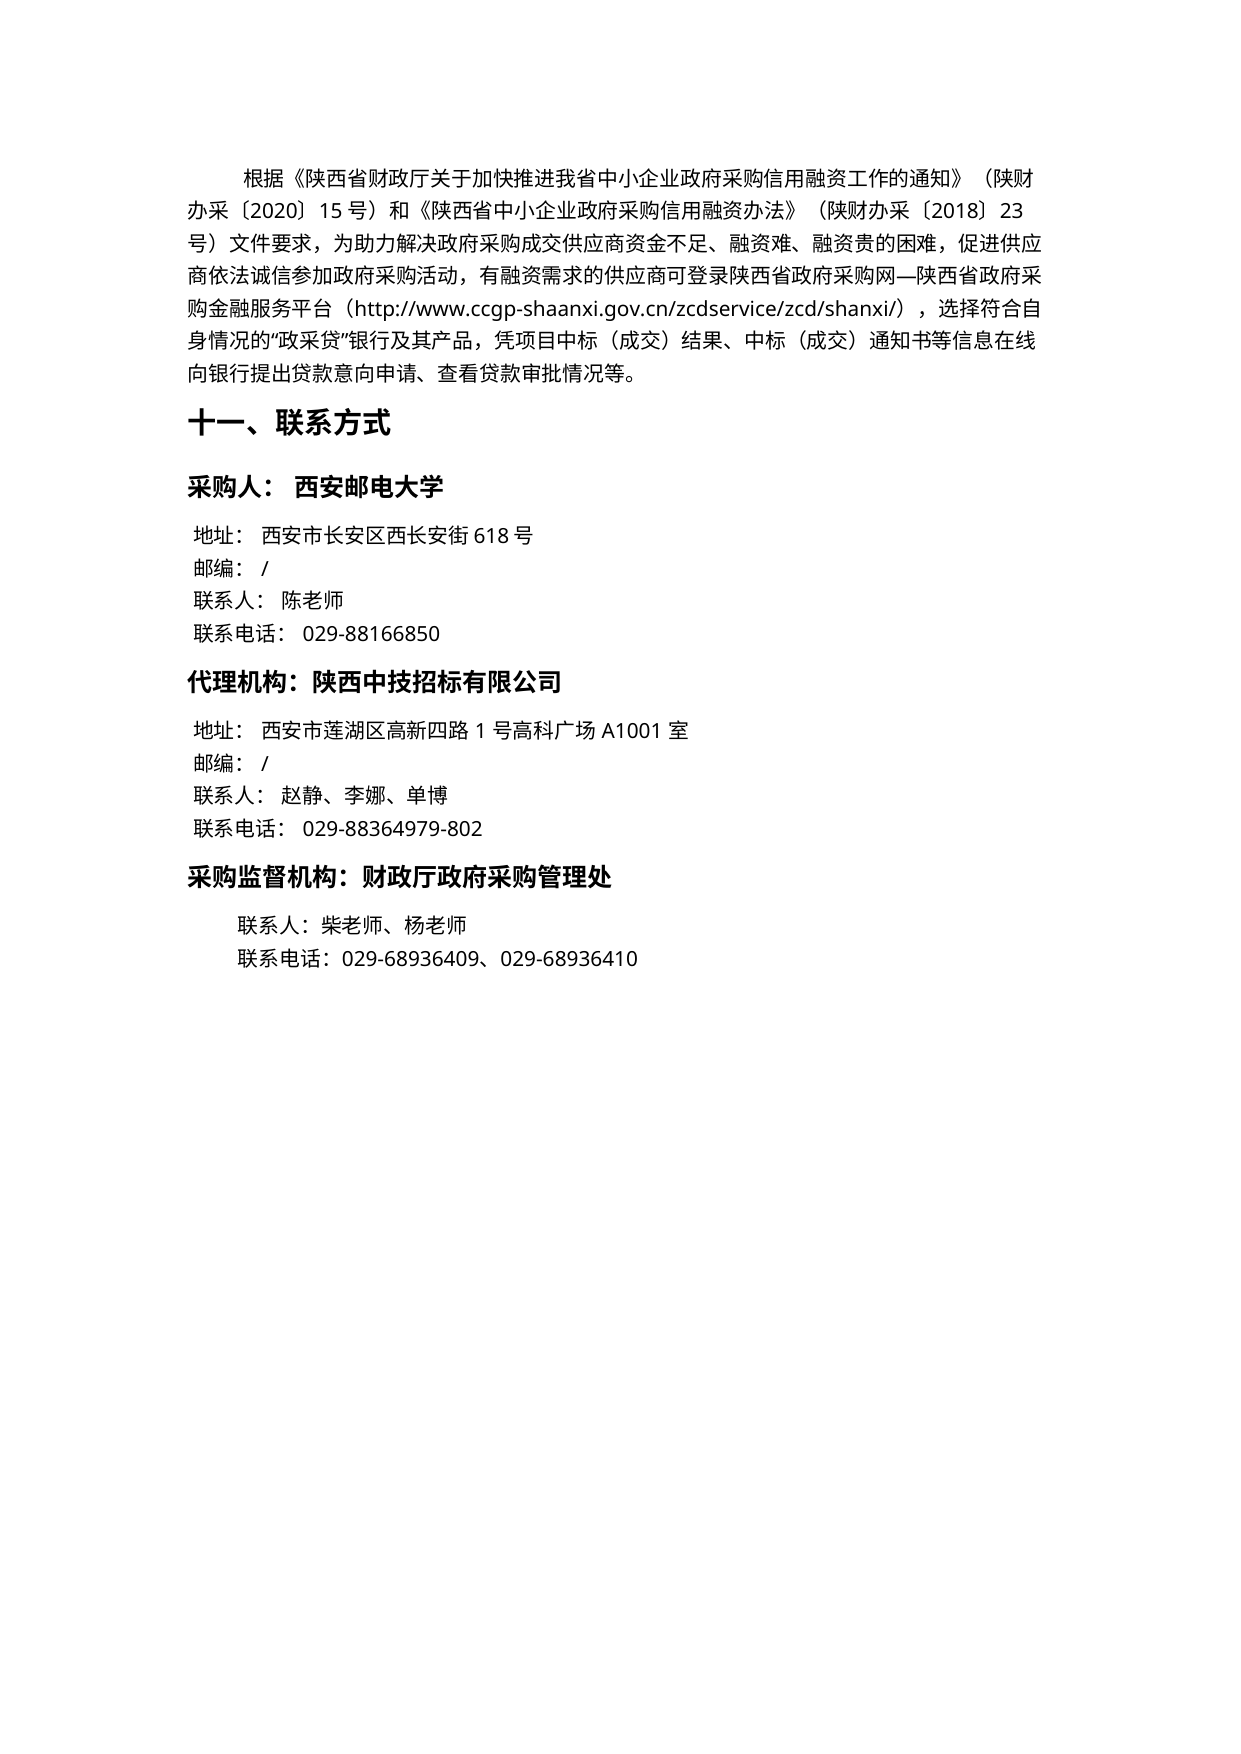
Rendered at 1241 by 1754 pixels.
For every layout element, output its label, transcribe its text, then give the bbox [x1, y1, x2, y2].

text 邮编： / [187, 552, 1053, 584]
text 采购人： 西安邮电大学 [187, 454, 1053, 519]
text 邮编： / [187, 747, 1053, 779]
text 地址： 西安市莲湖区高新四路 1 号高科广场 A1001 室 [187, 714, 1053, 747]
text 根据《陕西省财政厅关于加快推进我省中小企业政府采购信用融资工作的通知》（陕财办采〔2020〕15 号）和《陕西省中小企业政府采购信用融资办法》（陕财办采〔2018〕23 号）文件要求，为助力解决政府采购成交供应商资金不足、融资难、融资贵的困难，促进供应商依法诚信参加政府采购活动，有融资需求的供应商可登录陕西省政府采购网—陕西省政府采购金融服务平台（http://www.ccgp-shaanxi.gov.cn/zcdservice/zcd/shanxi/），选择符合自身情况的“政采贷”银行及其产品，凭项目中标（成交）结果、中标（成交）通知书等信息在线向银行提出贷款意向申请、查看贷款审批情况等。 [187, 162, 1053, 389]
text 代理机构：陕西中技招标有限公司 [187, 649, 1053, 714]
text 联系电话：029-68936409、029-68936410 [187, 942, 1053, 974]
text 联系电话： 029-88166850 [187, 617, 1053, 649]
text 联系电话： 029-88364979-802 [187, 812, 1053, 844]
text 联系人： 赵静、李娜、单博 [187, 779, 1053, 812]
text 联系人： 陈老师 [187, 584, 1053, 617]
text 十一、联系方式 [187, 389, 1053, 454]
text 地址： 西安市长安区西长安街618号 [187, 519, 1053, 552]
text 采购监督机构：财政厅政府采购管理处 [187, 844, 1053, 909]
text 联系人：柴老师、杨老师 [187, 909, 1053, 942]
